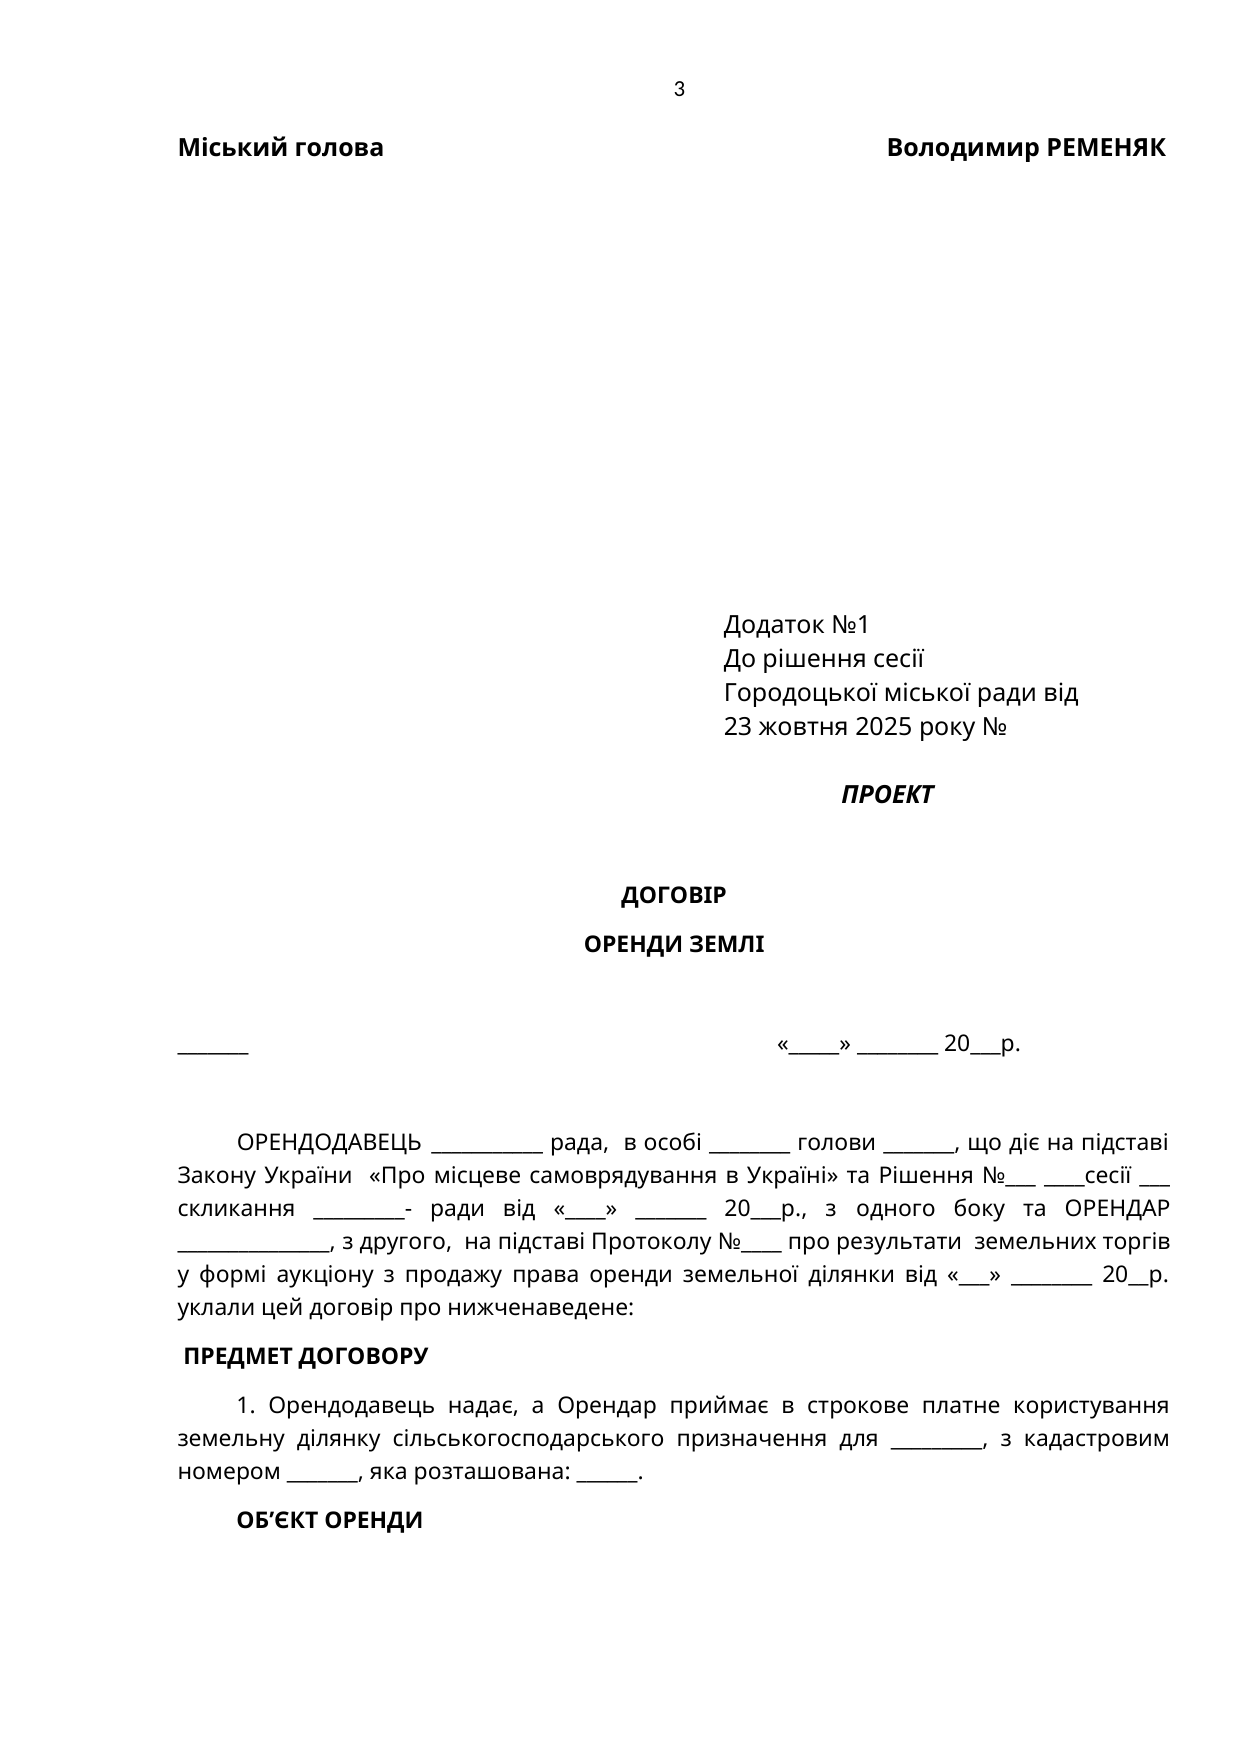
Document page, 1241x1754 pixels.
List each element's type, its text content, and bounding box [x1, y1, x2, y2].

text ОБ’ЄКТ ОРЕНДИ [177, 1504, 1171, 1536]
text Додаток №1 [650, 607, 1181, 641]
text Міський голова Володимир РЕМЕНЯК [177, 130, 1181, 164]
text Городоцької міської ради від [650, 675, 1181, 709]
text _______ «_____» ________ 20___р. [177, 1027, 1181, 1059]
text 23 жовтня 2025 року № [650, 709, 1181, 743]
text ОРЕНДОДАВЕЦЬ ___________ рада, в особі ________ голови _______, що діє на підставі Закону України «Про місцеве самоврядування в Україні» та Рішення №___ ____сесії ___ скликання _________- ради від «____» _______ 20___р., з одного боку та ОРЕНДАР _______________, з другого, на підставі Протоколу №____ про результати земельних торгів у формі аукціону з продажу права оренди земельної ділянки від «___» ________ 20__р. уклали цей договір про нижченаведене: [102, 1126, 1171, 1322]
text ОРЕНДИ ЗЕМЛІ [177, 928, 1171, 960]
text До рішення сесії [650, 641, 1181, 675]
text ПРОЕКТ [841, 777, 1171, 811]
text 1. Орендодавець надає, а Орендар приймає в строкове платне користування земельну ділянку сільськогосподарського призначення для _________, з кадастровим номером _______, яка розташована: ______. [177, 1389, 1171, 1486]
text ПРЕДМЕТ ДОГОВОРУ [177, 1340, 1171, 1371]
text ДОГОВІР [177, 879, 1171, 910]
